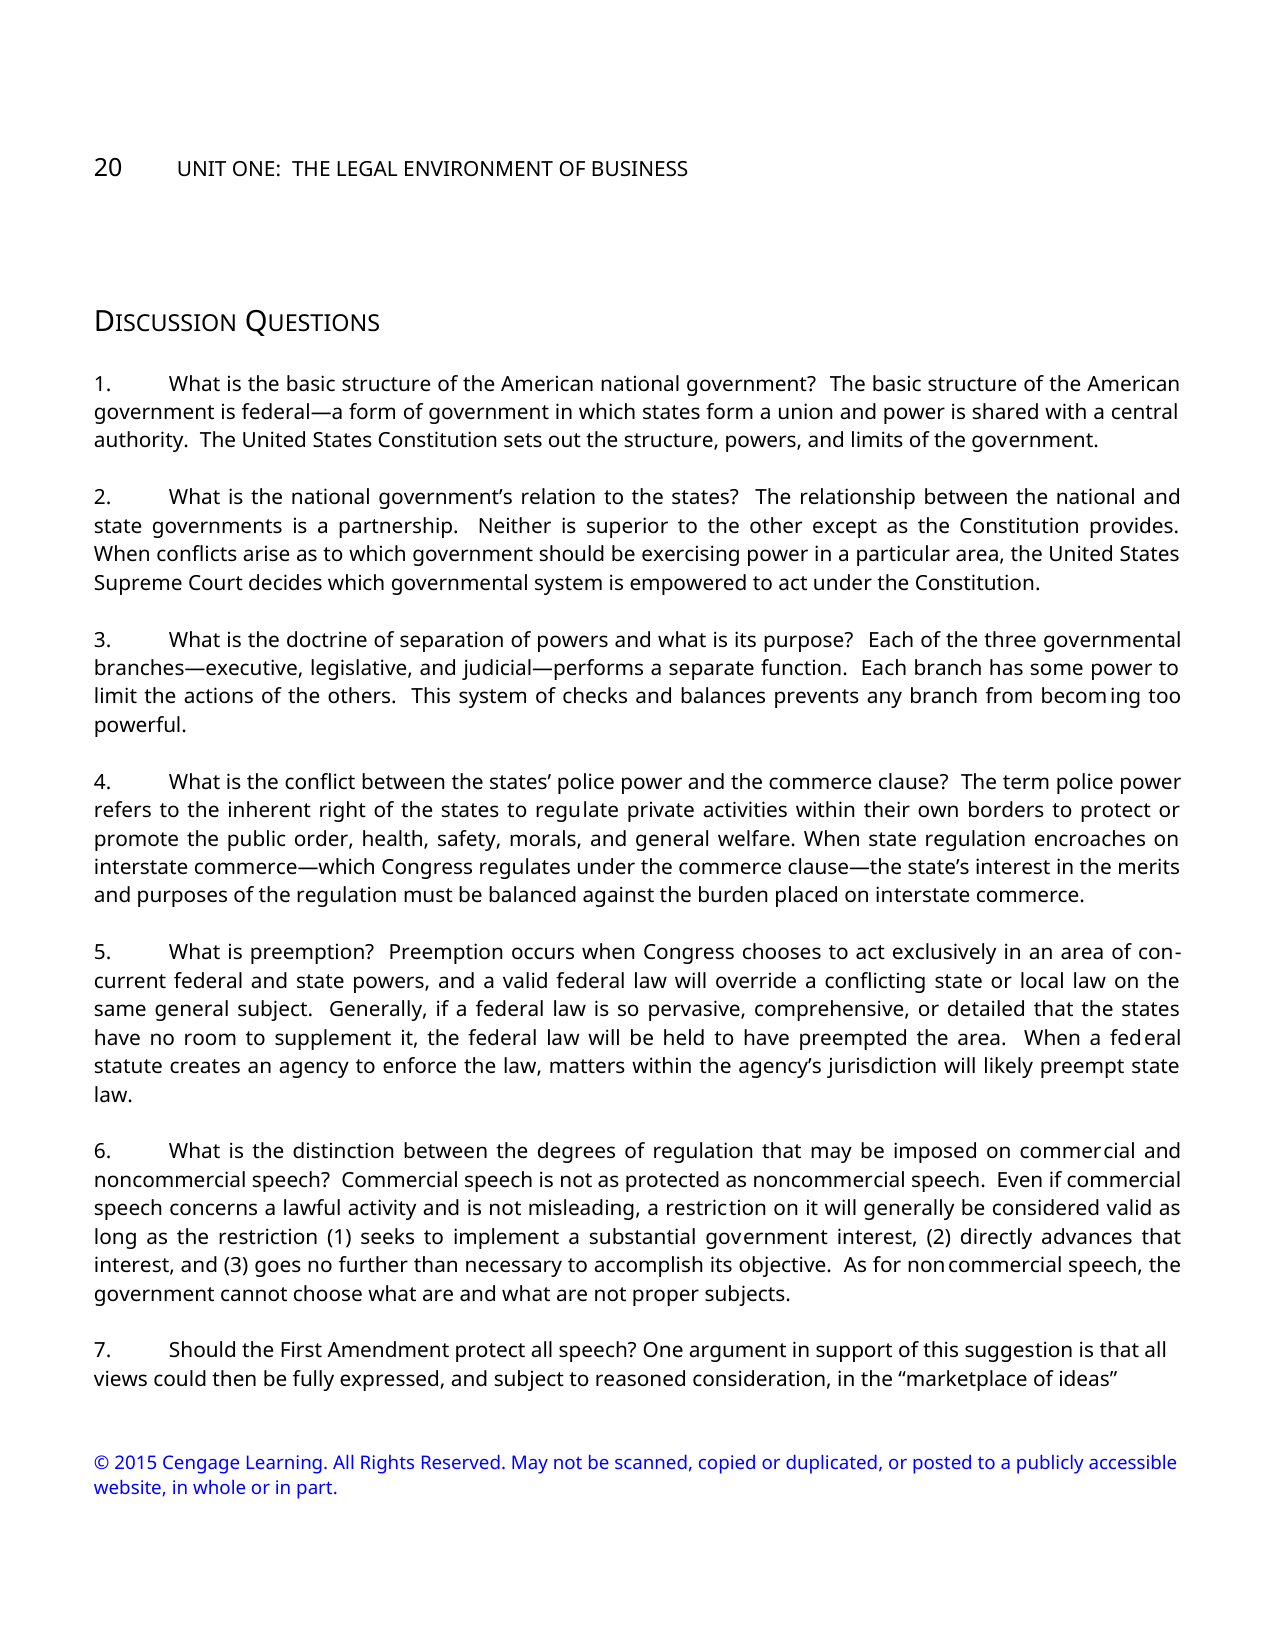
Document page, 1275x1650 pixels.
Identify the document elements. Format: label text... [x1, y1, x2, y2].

text 1. What is the basic structure of the American national government? The basic structure of the American government is federal—a form of government in which states form a union and power is shared with a central authority. The United States Constitution sets out the structure, powers, and limits of the government. [94, 369, 1181, 454]
text 6. What is the distinction between the degrees of regulation that may be imposed on commercial and noncommercial speech? Commercial speech is not as protected as noncommercial speech. Even if commercial speech concerns a lawful activity and is not misleading, a restriction on it will generally be considered valid as long as the restriction (1) seeks to implement a substantial government interest, (2) directly advances that interest, and (3) goes no further than necessary to accomplish its objective. As for noncommercial speech, the government cannot choose what are and what are not proper subjects. [94, 1137, 1181, 1307]
text 4. What is the conflict between the states’ police power and the commerce clause? The term police power refers to the inherent right of the states to regulate private activities within their own borders to protect or promote the public order, health, safety, morals, and general welfare. When state regulation encroaches on interstate commerce—which Congress regulates under the commerce clause—the state’s interest in the merits and purposes of the regulation must be balanced against the burden placed on interstate commerce. [94, 767, 1181, 909]
text 2. What is the national government’s relation to the states? The relationship between the national and state governments is a partnership. Neither is superior to the other except as the Constitution provides. When conflicts arise as to which government should be exercising power in a particular area, the United States Supreme Court decides which governmental system is empowered to act under the Constitution. [94, 482, 1181, 596]
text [94, 1336, 1181, 1392]
text 5. What is preemption? Preemption occurs when Congress chooses to act exclusively in an area of concurrent federal and state powers, and a valid federal law will override a conflicting state or local law on the same general subject. Generally, if a federal law is so pervasive, comprehensive, or detailed that the states have no room to supplement it, the federal law will be held to have preempted the area. When a federal statute creates an agency to enforce the law, matters within the agency’s jurisdiction will likely preempt state law. [94, 937, 1181, 1108]
text 3. What is the doctrine of separation of powers and what is its purpose? Each of the three governmental branches—executive, legislative, and judicial—performs a separate function. Each branch has some power to limit the actions of the others. This system of checks and balances prevents any branch from becoming too powerful. [94, 625, 1181, 738]
text Discussion Questions [94, 301, 1069, 340]
